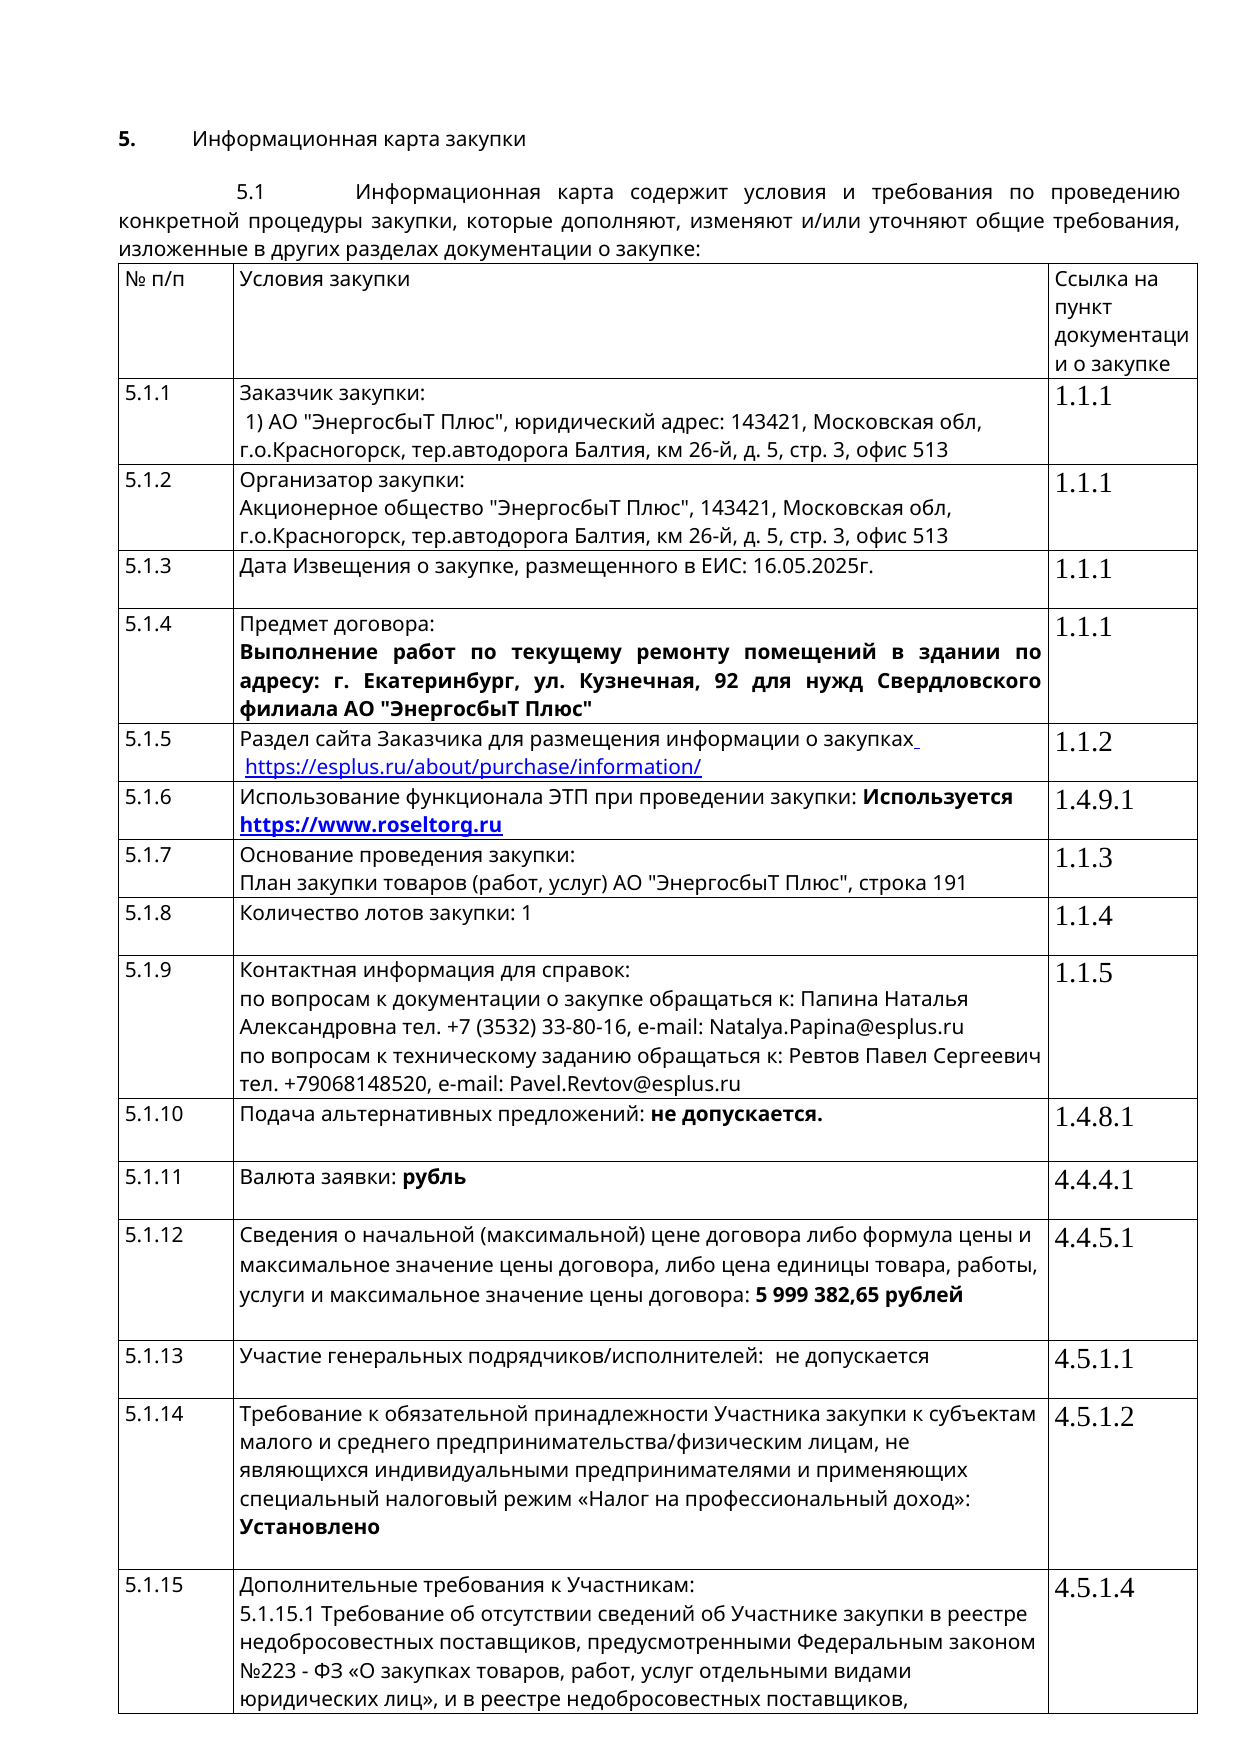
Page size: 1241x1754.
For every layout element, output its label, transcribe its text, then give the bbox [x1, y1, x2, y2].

subtitle Информационная карта закупки [118, 124, 1181, 152]
table_header Ссылка на пункт документации о закупке [1049, 264, 1197, 377]
table_cell Участие генеральных подрядчиков/исполнителей: не допускается [234, 1341, 1048, 1398]
table_cell Требование к обязательной принадлежности Участника закупки к субъектам малого и среднего предпринимательства/физическим лицам, не являющихся индивидуальными предпринимателями и применяющих специальный налоговый режим «Налог на профессиональный доход»: Установлено [234, 1399, 1048, 1569]
table_cell [119, 898, 233, 954]
table_cell 1.1.1 [1049, 609, 1197, 723]
table_cell 1.4.8.1 [1049, 1099, 1197, 1161]
table_cell 1.4.9.1 [1049, 782, 1197, 839]
table_cell 1.1.4 [1049, 898, 1197, 954]
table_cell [234, 1570, 1048, 1713]
table_cell [119, 956, 233, 1098]
table_cell [119, 609, 233, 723]
table_cell [119, 840, 233, 897]
table_cell [119, 1162, 233, 1219]
table_cell [119, 379, 233, 464]
table_cell 1.1.3 [1049, 840, 1197, 897]
table_cell [119, 1099, 233, 1161]
table_cell Дата Извещения о закупке, размещенного в ЕИС: 16.05.2025г. [234, 551, 1048, 608]
table_cell 1.1.1 [1049, 379, 1197, 464]
table_cell [119, 1570, 233, 1713]
table_cell [119, 1220, 233, 1340]
table_cell 4.5.1.1 [1049, 1341, 1197, 1398]
table_cell Заказчик закупки: 1) АО "ЭнергосбыТ Плюс", юридический адрес: 143421, Московская обл, г.о.Красногорск, тер.автодорога Балтия, км 26-й, д. 5, стр. 3, офис 513 [234, 379, 1048, 464]
table_header Условия закупки [234, 264, 1048, 377]
table_cell Сведения о начальной (максимальной) цене договора либо формула цены и максимальное значение цены договора, либо цена единицы товара, работы, услуги и максимальное значение цены договора: 5 999 382,65 рублей [234, 1220, 1048, 1340]
table_cell 1.1.2 [1049, 724, 1197, 781]
table_cell 4.5.1.4 [1049, 1570, 1197, 1713]
table_cell 1.1.1 [1049, 551, 1197, 608]
text 5.1 Информационная карта содержит условия и требования по проведению конкретной процедуры закупки, которые дополняют, изменяют и/или уточняют общие требования, изложенные в других разделах документации о закупке: [118, 177, 1181, 263]
table_cell 1.1.1 [1049, 465, 1197, 550]
table_cell 1.1.5 [1049, 956, 1197, 1098]
table_cell 4.5.1.2 [1049, 1399, 1197, 1569]
table_cell Организатор закупки: Акционерное общество "ЭнергосбыТ Плюс", 143421, Московская обл, г.о.Красногорск, тер.автодорога Балтия, км 26-й, д. 5, стр. 3, офис 513 [234, 465, 1048, 550]
table_header № п/п [119, 264, 233, 377]
table_cell 4.4.5.1 [1049, 1220, 1197, 1340]
table_cell [119, 465, 233, 550]
table_cell [119, 782, 233, 839]
table_cell Валюта заявки: рубль [234, 1162, 1048, 1219]
table_cell Предмет договора: Выполнение работ по текущему ремонту помещений в здании по адресу: г. Екатеринбург, ул. Кузнечная, 92 для нужд Свердловского филиала АО "ЭнергосбыТ Плюс" [234, 609, 1048, 723]
table_cell Использование функционала ЭТП при проведении закупки: Используется https://www.roseltorg.ru [234, 782, 1048, 839]
table_cell Подача альтернативных предложений: не допускается. [234, 1099, 1048, 1161]
table_cell Раздел сайта Заказчика для размещения информации о закупках https://esplus.ru/about/purchase/information/ [234, 724, 1048, 781]
table_cell [119, 724, 233, 781]
table_cell 4.4.4.1 [1049, 1162, 1197, 1219]
table_cell Контактная информация для справок: по вопросам к документации о закупке обращаться к: Папина Наталья Александровна тел. +7 (3532) 33-80-16, e-mail: Natalya.Papina@esplus.ru по вопросам к техническому заданию обращаться к: Ревтов Павел Сергеевич тел. +79068148520, e-mail: Pavel.Revtov@esplus.ru [234, 956, 1048, 1098]
table_cell Количество лотов закупки: 1 [234, 898, 1048, 954]
table_cell [119, 1399, 233, 1569]
table_cell Основание проведения закупки: План закупки товаров (работ, услуг) АО "ЭнергосбыТ Плюс", строка 191 [234, 840, 1048, 897]
table_cell [119, 551, 233, 608]
table_cell [119, 1341, 233, 1398]
